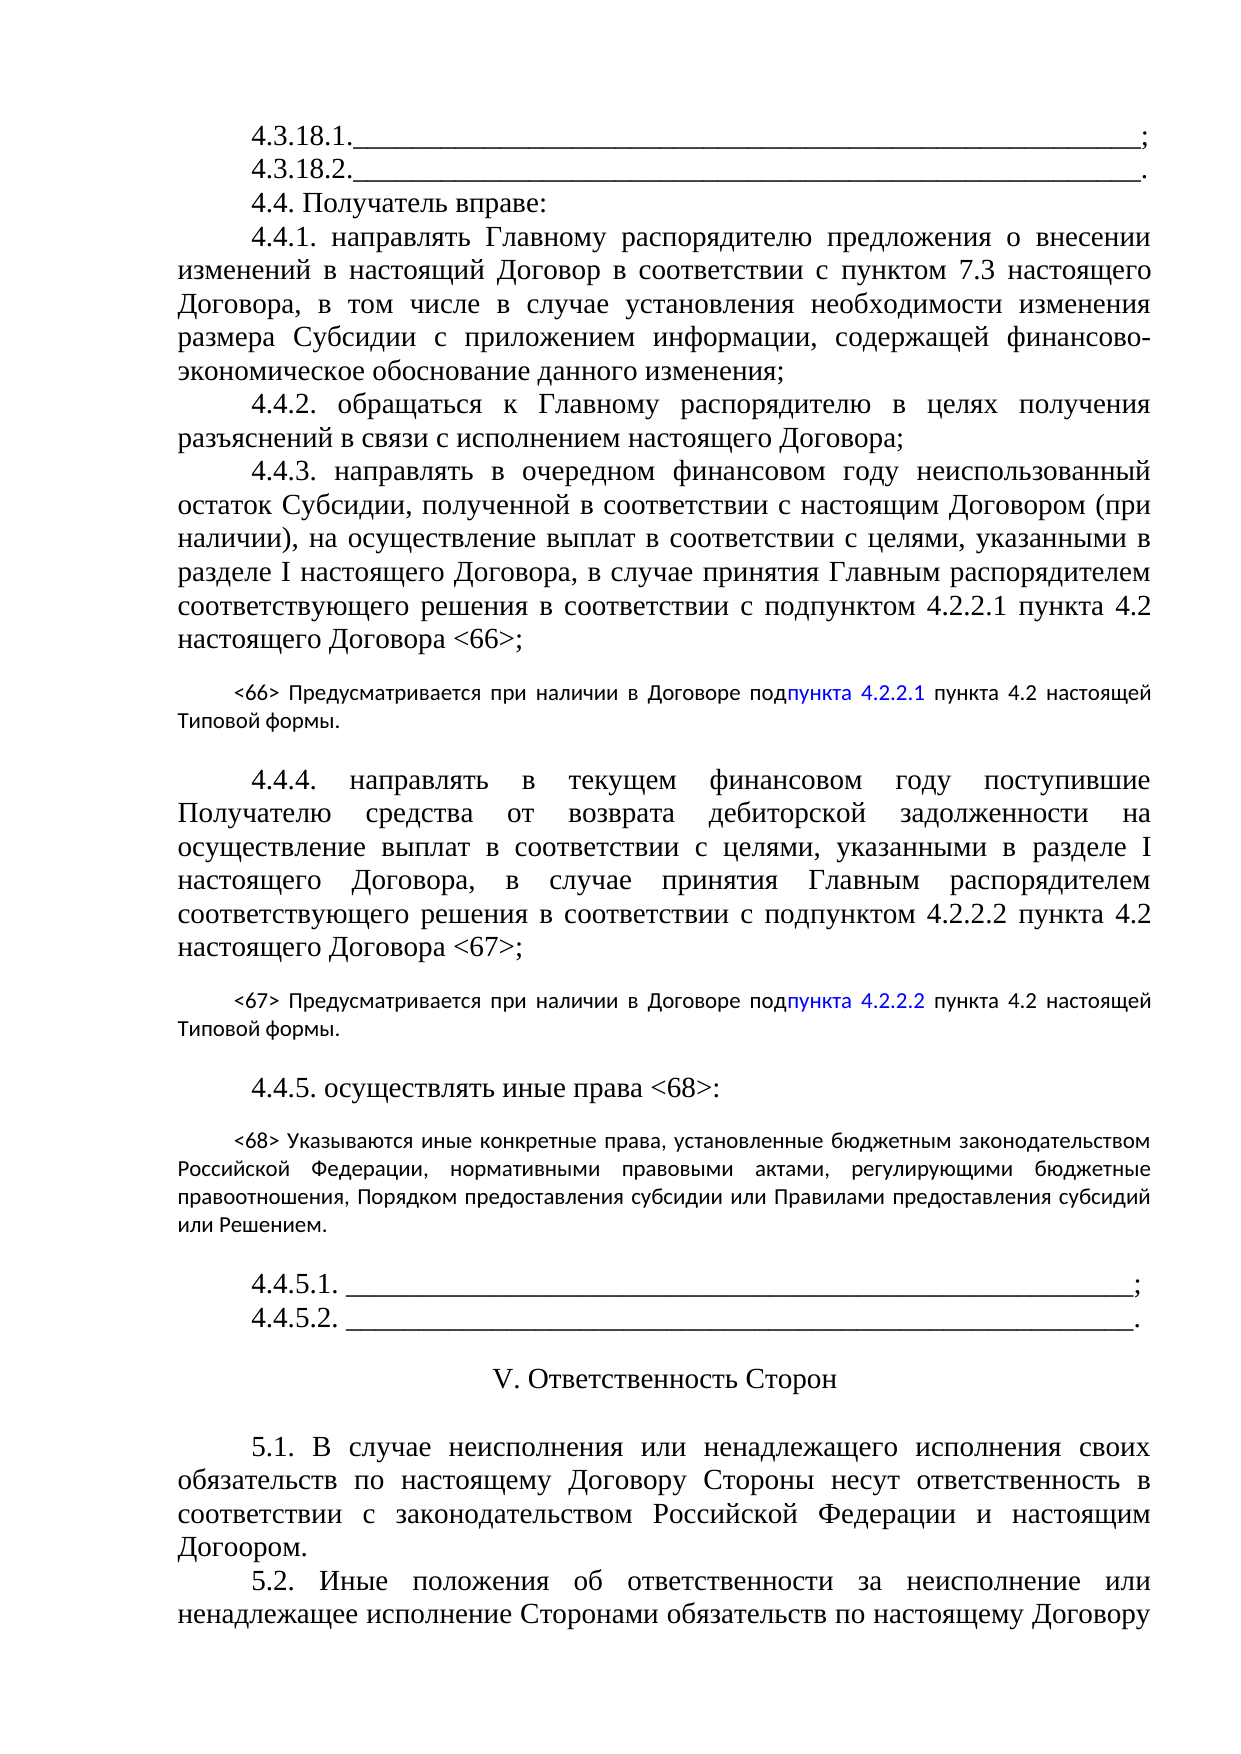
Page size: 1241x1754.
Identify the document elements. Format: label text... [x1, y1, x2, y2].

text 4.4.1. направлять Главному распорядителю предложения о внесении изменений в настоящий Договор в соответствии с пунктом 7.3 настоящего Договора, в том числе в случае установления необходимости изменения размера Субсидии с приложением информации, содержащей финансово-экономическое обоснование данного изменения; [177, 219, 1152, 386]
text V. Ответственность Сторон [177, 1362, 1152, 1395]
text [177, 1563, 1152, 1630]
text 4.4.5.1. ______________________________________________________; [177, 1267, 1152, 1300]
text 4.3.18.1.______________________________________________________; [177, 118, 1152, 152]
text <68> Указываются иные конкретные права, установленные бюджетным законодательством Российской Федерации, нормативными правовыми актами, регулирующими бюджетные правоотношения, Порядком предоставления субсидии или Правилами предоставления субсидий или Решением. [177, 1126, 1152, 1238]
text 4.4. Получатель вправе: [177, 185, 1152, 219]
text 4.4.4. направлять в текущем финансовом году поступившие Получателю средства от возврата дебиторской задолженности на осуществление выплат в соответствии с целями, указанными в разделе I настоящего Договора, в случае принятия Главным распорядителем соответствующего решения в соответствии с подпунктом 4.2.2.2 пункта 4.2 настоящего Договора <67>; [177, 762, 1152, 963]
text 4.4.2. обращаться к Главному распорядителю в целях получения разъяснений в связи с исполнением настоящего Договора; [177, 386, 1152, 453]
text <67> Предусматривается при наличии в Договоре подпункта 4.2.2.2 пункта 4.2 настоящей Типовой формы. [177, 986, 1152, 1042]
text 4.4.3. направлять в очередном финансовом году неиспользованный остаток Субсидии, полученной в соответствии с настоящим Договором (при наличии), на осуществление выплат в соответствии с целями, указанными в разделе I настоящего Договора, в случае принятия Главным распорядителем соответствующего решения в соответствии с подпунктом 4.2.2.1 пункта 4.2 настоящего Договора <66>; [177, 453, 1152, 655]
text <66> Предусматривается при наличии в Договоре подпункта 4.2.2.1 пункта 4.2 настоящей Типовой формы. [177, 678, 1152, 734]
text 4.4.5.2. ______________________________________________________. [177, 1300, 1152, 1334]
text 4.3.18.2.______________________________________________________. [177, 152, 1152, 185]
text 4.4.5. осуществлять иные права <68>: [177, 1070, 1152, 1103]
text 5.1. В случае неисполнения или ненадлежащего исполнения своих обязательств по настоящему Договору Стороны несут ответственность в соответствии с законодательством Российской Федерации и настоящим Догоором. [177, 1429, 1152, 1563]
